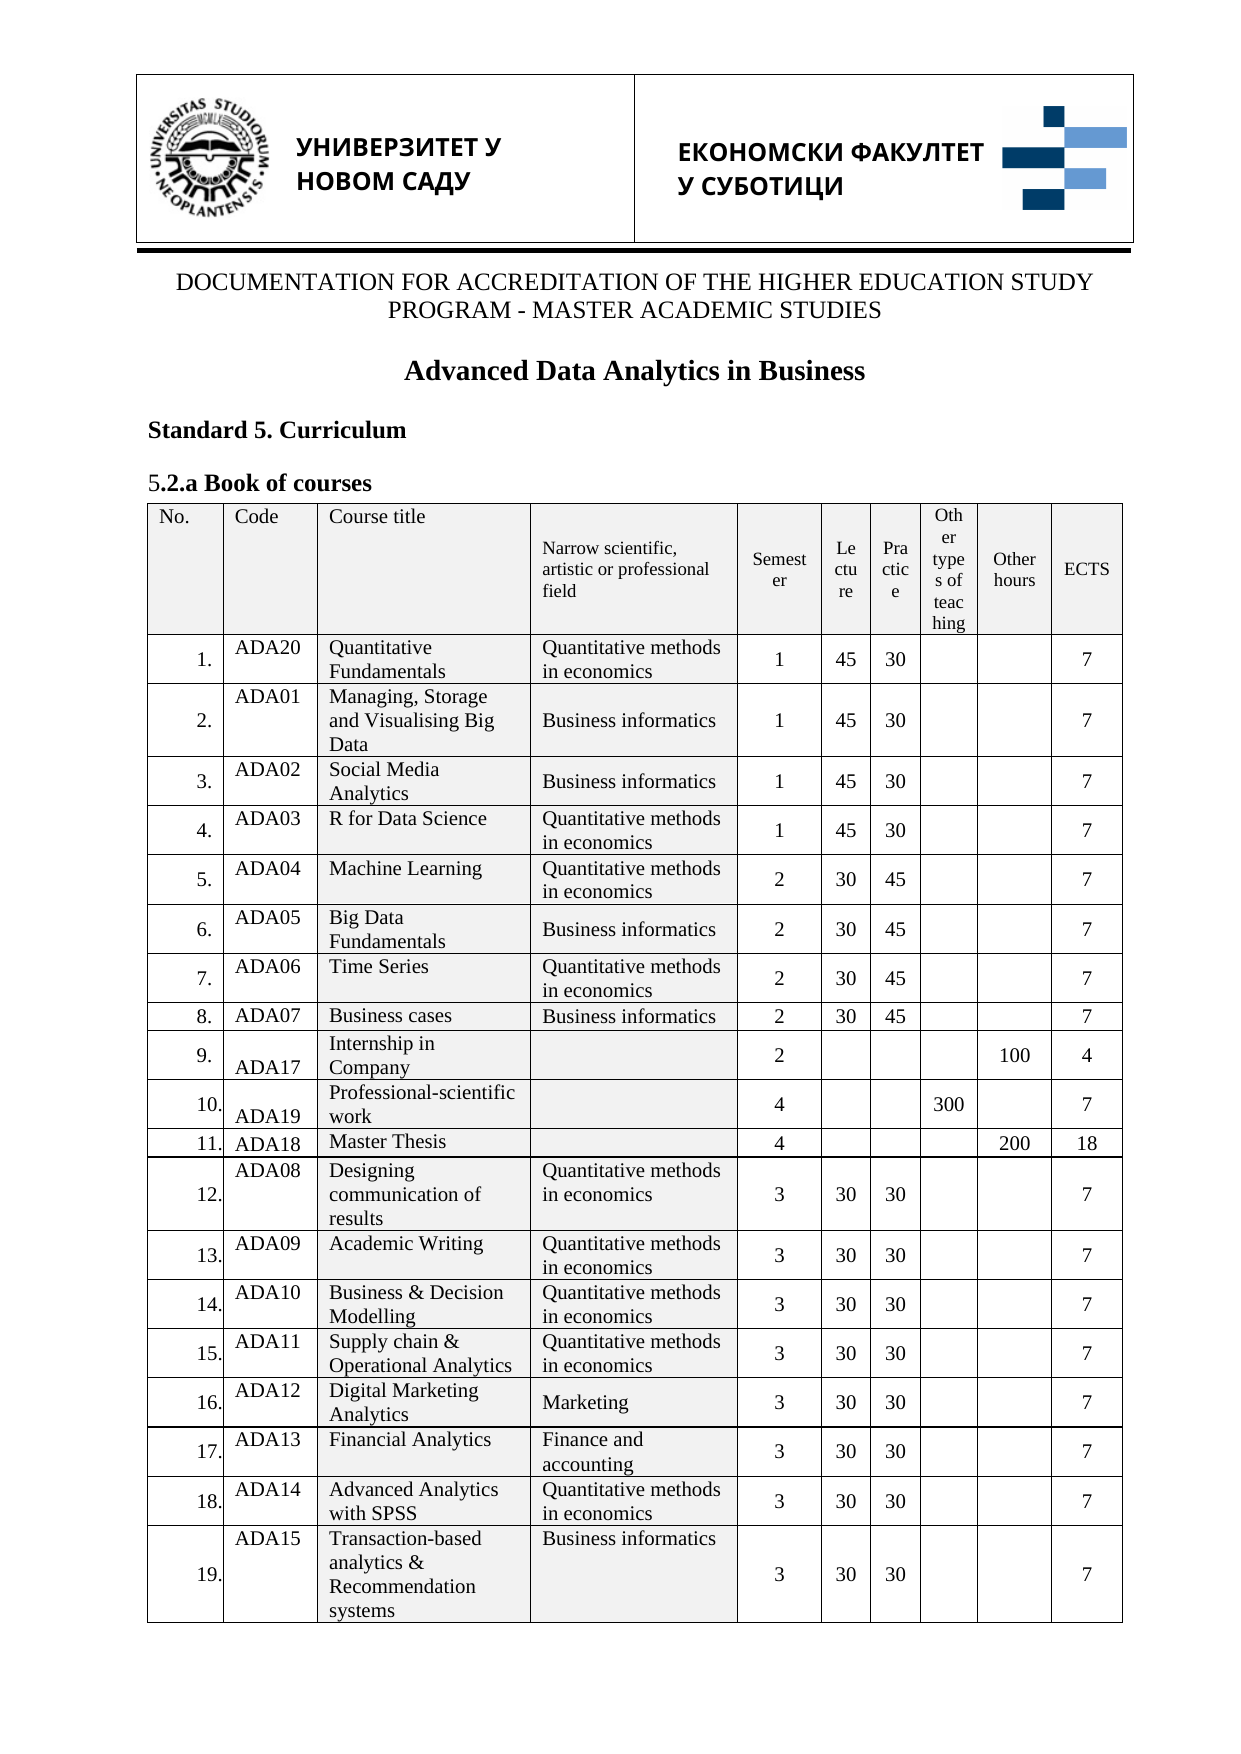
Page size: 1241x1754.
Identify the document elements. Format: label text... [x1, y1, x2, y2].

table_cell [921, 684, 977, 756]
table_cell [148, 1129, 223, 1156]
table_cell ADA20 [224, 635, 317, 683]
table_cell 2 [738, 905, 821, 953]
table_cell 30 [822, 1477, 870, 1525]
table_cell 1 [738, 806, 821, 854]
table_cell Time Series [318, 954, 530, 1002]
table_header ECTS [1052, 504, 1122, 634]
table_cell 4 [738, 1080, 821, 1128]
table_cell [978, 855, 1051, 903]
table_cell 30 [871, 1428, 920, 1476]
table_cell Social Media Analytics [318, 757, 530, 805]
table_cell ADA13 [224, 1428, 317, 1476]
table_cell ADA10 [224, 1280, 317, 1328]
table_cell Business informatics [531, 905, 737, 953]
table_cell 3 [738, 1477, 821, 1525]
table_cell 30 [822, 1428, 870, 1476]
table_cell 30 [822, 1158, 870, 1230]
table_cell 7 [1052, 1329, 1122, 1377]
table_cell [978, 1158, 1051, 1230]
table_cell ADA17 [224, 1031, 317, 1079]
table_cell 3 [738, 1378, 821, 1426]
table_cell 30 [871, 757, 920, 805]
table_cell 30 [871, 1329, 920, 1377]
table_cell Quantitative methods in economics [531, 806, 737, 854]
table_cell 2 [738, 1031, 821, 1079]
table_cell 30 [871, 1526, 920, 1622]
table_cell [531, 1080, 737, 1128]
table_cell 30 [822, 1526, 870, 1622]
table_cell Marketing [531, 1378, 737, 1426]
table_cell ADA05 [224, 905, 317, 953]
table_cell 30 [822, 1329, 870, 1377]
table_cell 45 [822, 635, 870, 683]
table_header Lecture [822, 504, 870, 634]
table_cell [148, 1003, 223, 1030]
table_cell 7 [1052, 855, 1122, 903]
table_cell [148, 1526, 223, 1622]
table_cell [871, 1031, 920, 1079]
table_cell 30 [822, 954, 870, 1002]
table_cell ADA11 [224, 1329, 317, 1377]
table_header No. [148, 504, 223, 634]
table_cell [978, 1428, 1051, 1476]
table_cell Professional-scientific work [318, 1080, 530, 1128]
table_cell [148, 806, 223, 854]
table_cell 2 [738, 954, 821, 1002]
table_cell Quantitative methods in economics [531, 1329, 737, 1377]
table_cell [978, 1231, 1051, 1279]
table_cell [921, 1158, 977, 1230]
table_cell 30 [822, 1280, 870, 1328]
table_header Narrow scientific, artistic or professional field [531, 504, 737, 634]
table_cell 7 [1052, 757, 1122, 805]
table_cell Quantitative methods in economics [531, 855, 737, 903]
table_cell 45 [871, 855, 920, 903]
table_cell 3 [738, 1280, 821, 1328]
table_cell Transaction-based analytics & Recommendation systems [318, 1526, 530, 1622]
table_cell 45 [822, 757, 870, 805]
table_cell 7 [1052, 954, 1122, 1002]
table_cell 3 [738, 1231, 821, 1279]
table_cell 7 [1052, 1378, 1122, 1426]
table_cell Master Thesis [318, 1129, 530, 1156]
table_cell 1 [738, 684, 821, 756]
table_cell [531, 1129, 737, 1156]
table_cell 2 [738, 1003, 821, 1030]
table_cell 1 [738, 757, 821, 805]
table_cell 7 [1052, 905, 1122, 953]
table_cell ADA14 [224, 1477, 317, 1525]
table_cell Business cases [318, 1003, 530, 1030]
table_cell Quantitative Fundamentals [318, 635, 530, 683]
table_cell Quantitative methods in economics [531, 1158, 737, 1230]
table_cell [978, 1329, 1051, 1377]
table_header Semester [738, 504, 821, 634]
table_cell [871, 1080, 920, 1128]
table_cell [978, 1280, 1051, 1328]
table_cell [921, 1526, 977, 1622]
table_cell Quantitative methods in economics [531, 1477, 737, 1525]
table_cell Financial Analytics [318, 1428, 530, 1476]
table_cell [921, 635, 977, 683]
table_cell Designing communication of results [318, 1158, 530, 1230]
table_cell 45 [871, 954, 920, 1002]
table_cell ADA19 [224, 1080, 317, 1128]
table_cell Quantitative methods in economics [531, 1231, 737, 1279]
picture [1002, 106, 1127, 210]
table_cell [978, 757, 1051, 805]
table_cell [921, 855, 977, 903]
table_cell 30 [871, 1158, 920, 1230]
table_cell ADA18 [224, 1129, 317, 1156]
table_cell Finance and accounting [531, 1428, 737, 1476]
table_cell [921, 1329, 977, 1377]
text Advanced Data Analytics in Business [148, 353, 1122, 387]
table_cell [148, 1158, 223, 1230]
table_cell [148, 1231, 223, 1279]
table_cell [148, 684, 223, 756]
table_cell [978, 1477, 1051, 1525]
table_cell 7 [1052, 1526, 1122, 1622]
table_cell 4 [738, 1129, 821, 1156]
table_cell 2 [738, 855, 821, 903]
table_cell [871, 1129, 920, 1156]
table_cell 30 [871, 635, 920, 683]
table_cell [148, 635, 223, 683]
table_cell 7 [1052, 1428, 1122, 1476]
table_cell [148, 954, 223, 1002]
table_cell [822, 1080, 870, 1128]
table_cell [921, 1031, 977, 1079]
table_cell Quantitative methods in economics [531, 1280, 737, 1328]
text Standard 5. Curriculum [148, 415, 1122, 444]
table_cell [978, 684, 1051, 756]
table_cell 3 [738, 1526, 821, 1622]
table_cell Internship in Company [318, 1031, 530, 1079]
table_header Other hours [978, 504, 1051, 634]
table_cell [978, 1526, 1051, 1622]
table_cell [978, 1003, 1051, 1030]
table_cell 30 [871, 1378, 920, 1426]
table_cell [978, 905, 1051, 953]
table_cell 300 [921, 1080, 977, 1128]
table_cell 7 [1052, 1158, 1122, 1230]
table_cell Machine Learning [318, 855, 530, 903]
table_cell ADA08 [224, 1158, 317, 1230]
table_cell [822, 1129, 870, 1156]
table_cell [921, 1378, 977, 1426]
table_cell [148, 1080, 223, 1128]
table_cell 4 [1052, 1031, 1122, 1079]
table_cell [921, 1280, 977, 1328]
table_cell 200 [978, 1129, 1051, 1156]
table_cell Managing, Storage and Visualising Big Data [318, 684, 530, 756]
table_cell [148, 1428, 223, 1476]
table_cell 45 [871, 905, 920, 953]
table_cell 30 [871, 1477, 920, 1525]
table_cell Business informatics [531, 1526, 737, 1622]
table_cell [531, 1031, 737, 1079]
table_cell 30 [871, 684, 920, 756]
text DOCUMENTATION FOR ACCREDITATION OF THE HIGHER EDUCATION STUDY PROGRAM - MASTER ACADEMIC STUDIES [148, 267, 1122, 324]
table_cell 30 [871, 1280, 920, 1328]
table_cell [921, 1231, 977, 1279]
table_cell R for Data Science [318, 806, 530, 854]
table_cell 18 [1052, 1129, 1122, 1156]
table_cell ADA15 [224, 1526, 317, 1622]
table_cell 30 [871, 806, 920, 854]
table_cell Business informatics [531, 684, 737, 756]
table_cell 100 [978, 1031, 1051, 1079]
table_cell ADA01 [224, 684, 317, 756]
table_cell Business informatics [531, 757, 737, 805]
table_cell 45 [822, 806, 870, 854]
table_cell [921, 1003, 977, 1030]
table_header Course title [318, 504, 530, 634]
table_cell 30 [822, 1231, 870, 1279]
table_cell Quantitative methods in economics [531, 954, 737, 1002]
table_cell 3 [738, 1428, 821, 1476]
table_cell 7 [1052, 1280, 1122, 1328]
table_cell Advanced Analytics with SPSS [318, 1477, 530, 1525]
table_header Code [224, 504, 317, 634]
table_header Other types of teaching [921, 504, 977, 634]
table_cell [148, 905, 223, 953]
table_cell 7 [1052, 684, 1122, 756]
table_cell [921, 806, 977, 854]
table_cell 3 [738, 1158, 821, 1230]
table_cell [148, 1378, 223, 1426]
table_cell [148, 855, 223, 903]
table_cell 7 [1052, 1080, 1122, 1128]
table_cell [978, 1378, 1051, 1426]
table_cell 7 [1052, 1231, 1122, 1279]
table_cell ADA03 [224, 806, 317, 854]
table_cell [148, 1477, 223, 1525]
table_cell [978, 1080, 1051, 1128]
table_cell ADA09 [224, 1231, 317, 1279]
table_cell Quantitative methods in economics [531, 635, 737, 683]
table_cell Supply chain & Operational Analytics [318, 1329, 530, 1377]
table_cell [148, 757, 223, 805]
table_cell 7 [1052, 806, 1122, 854]
table_cell [921, 1428, 977, 1476]
table_cell [978, 635, 1051, 683]
table_cell [921, 954, 977, 1002]
table_cell [822, 1031, 870, 1079]
table_cell [978, 806, 1051, 854]
picture [149, 97, 270, 218]
table_cell ADA07 [224, 1003, 317, 1030]
table_cell [148, 1329, 223, 1377]
table_cell [921, 757, 977, 805]
table_cell 45 [822, 684, 870, 756]
table_cell 30 [822, 1378, 870, 1426]
table_header Practice [871, 504, 920, 634]
table_cell [148, 1031, 223, 1079]
table_cell ADA06 [224, 954, 317, 1002]
table_cell ADA02 [224, 757, 317, 805]
table_cell 30 [822, 855, 870, 903]
table_cell 7 [1052, 635, 1122, 683]
text 5.2.а Book of courses [148, 468, 1122, 497]
table_cell 30 [871, 1231, 920, 1279]
table_cell 45 [871, 1003, 920, 1030]
table_cell [921, 1477, 977, 1525]
table_cell ADA12 [224, 1378, 317, 1426]
table_cell 30 [822, 905, 870, 953]
table_cell Business & Decision Modelling [318, 1280, 530, 1328]
table_cell [148, 1280, 223, 1328]
table_cell ADA04 [224, 855, 317, 903]
table_cell 30 [822, 1003, 870, 1030]
table_cell Business informatics [531, 1003, 737, 1030]
table_cell 1 [738, 635, 821, 683]
table_cell 7 [1052, 1003, 1122, 1030]
table_cell Academic Writing [318, 1231, 530, 1279]
table_cell Digital Marketing Analytics [318, 1378, 530, 1426]
table_cell [921, 905, 977, 953]
table_cell 7 [1052, 1477, 1122, 1525]
table_cell [978, 954, 1051, 1002]
table_cell Big Data Fundamentals [318, 905, 530, 953]
table_cell [921, 1129, 977, 1156]
table_cell 3 [738, 1329, 821, 1377]
